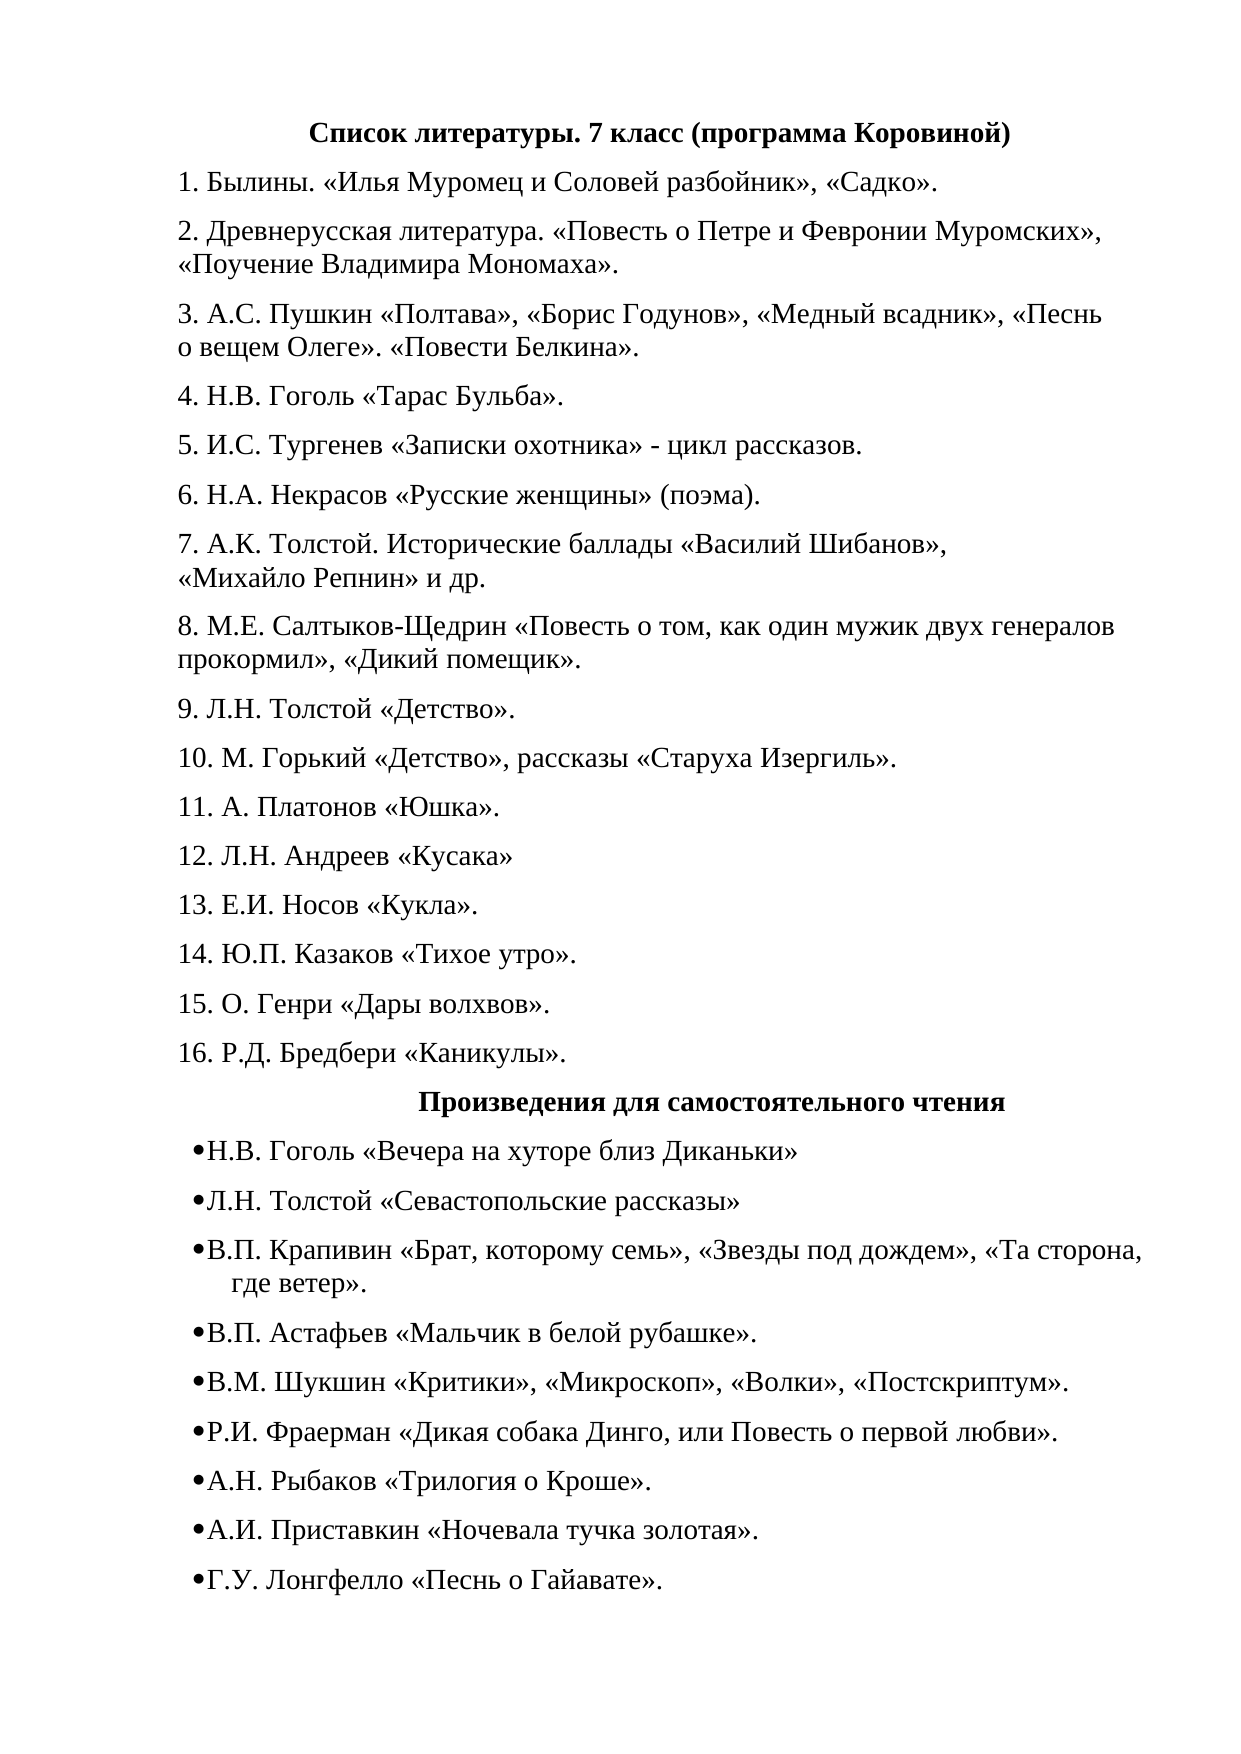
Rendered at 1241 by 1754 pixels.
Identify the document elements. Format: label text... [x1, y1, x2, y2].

list Л.Н. Толстой «Севастопольские рассказы» [194, 1183, 1163, 1216]
list А.К. Толстой. Исторические баллады «Василий Шибанов», «Михайло Репнин» и др. [177, 526, 1083, 593]
list Н.В. Гоголь «Вечера на хуторе близ Диканьки» [194, 1133, 1163, 1167]
list В.П. Астафьев «Мальчик в белой рубашке». [194, 1315, 1163, 1348]
list М.Е. Салтыков-Щедрин «Повесть о том, как один мужик двух генералов прокормил», «Дикий помещик». [177, 609, 1115, 675]
list Г.У. Лонгфелло «Песнь о Гайавате». [194, 1562, 1163, 1595]
list В.М. Шукшин «Критики», «Микроскоп», «Волки», «Постскриптум». [194, 1364, 1163, 1398]
list А.И. Приставкин «Ночевала тучка золотая». [194, 1512, 1163, 1546]
list Е.И. Носов «Кукла». [177, 887, 1163, 921]
list М. Горький «Детство», рассказы «Старуха Изергиль». [177, 740, 1163, 773]
list Былины. «Илья Муромец и Соловей разбойник», «Садко». [177, 164, 1163, 198]
list А.Н. Рыбаков «Трилогия о Кроше». [194, 1463, 1163, 1497]
list В.П. Крапивин «Брат, которому семь», «Звезды под дождем», «Та сторона, где ветер». [194, 1232, 1163, 1299]
list Н.В. Гоголь «Тарас Бульба». [177, 378, 1163, 412]
list Ю.П. Казаков «Тихое утро». [177, 936, 1163, 970]
list Л.Н. Андреев «Кусака» [177, 838, 1163, 872]
list Древнерусская литература. «Повесть о Петре и Февронии Муромских», [177, 214, 1163, 247]
text «Поучение Владимира Мономаха». [177, 247, 1163, 281]
text Произведения для самостоятельного чтения [418, 1084, 1163, 1117]
list А.С. Пушкин «Полтава», «Борис Годунов», «Медный всадник», «Песнь о вещем Олеге». «Повести Белкина». [177, 297, 1124, 363]
text Список литературы. 7 класс (программа Коровиной) [156, 116, 1163, 149]
list И.С. Тургенев «Записки охотника» - цикл рассказов. [177, 427, 1163, 461]
list А. Платонов «Юшка». [177, 789, 1163, 822]
list О. Генри «Дары волхвов». [177, 986, 1163, 1019]
list Н.А. Некрасов «Русские женщины» (поэма). [177, 477, 1163, 510]
list Р.Д. Бредбери «Каникулы». [177, 1035, 1163, 1068]
list Л.Н. Толстой «Детство». [177, 691, 1163, 724]
list Р.И. Фраерман «Дикая собака Динго, или Повесть о первой любви». [194, 1414, 1163, 1447]
